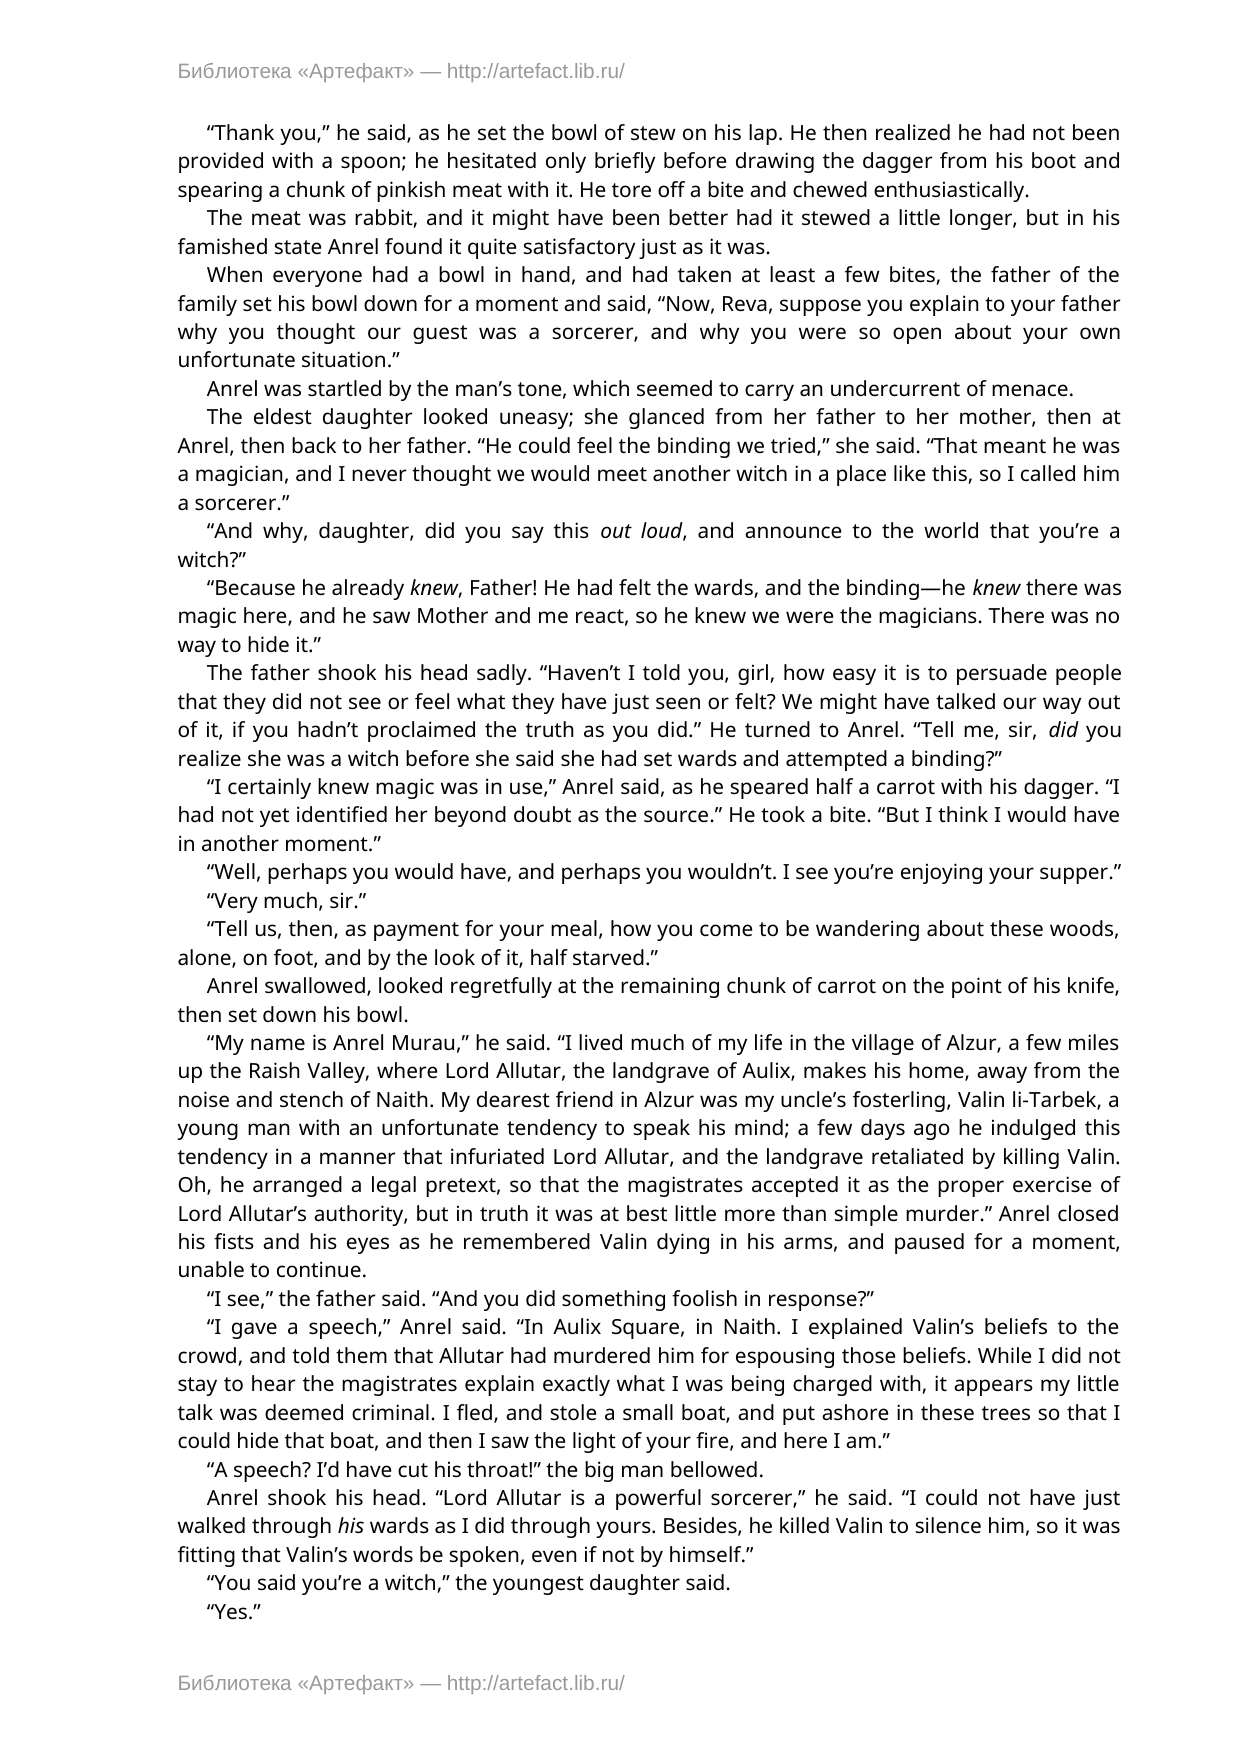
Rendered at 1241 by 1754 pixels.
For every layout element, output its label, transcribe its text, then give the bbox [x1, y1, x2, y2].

text “I see,” the father said. “And you did something foolish in response?” [177, 1284, 1122, 1312]
text “Because he already knew, Father! He had felt the wards, and the binding—he knew there was magic here, and he saw Mother and me react, so he knew we were the magicians. There was no way to hide it.” [177, 573, 1122, 658]
text “Well, perhaps you would have, and perhaps you wouldn’t. I see you’re enjoying your supper.” [177, 857, 1122, 886]
text Anrel swallowed, looked regretfully at the remaining chunk of carrot on the point of his knife, then set down his bowl. [177, 971, 1122, 1028]
text “I certainly knew magic was in use,” Anrel said, as he speared half a carrot with his dagger. “I had not yet identified her beyond doubt as the source.” He took a bite. “But I think I would have in another moment.” [177, 772, 1122, 857]
text Anrel shook his head. “Lord Allutar is a powerful sorcerer,” he said. “I could not have just walked through his wards as I did through yours. Besides, he killed Valin to silence him, so it was fitting that Valin’s words be spoken, even if not by himself.” [177, 1483, 1122, 1568]
text When everyone had a bowl in hand, and had taken at least a few bites, the father of the family set his bowl down for a moment and said, “Now, Reva, suppose you explain to your father why you thought our guest was a sorcerer, and why you were so open about your own unfortunate situation.” [177, 260, 1122, 374]
text “You said you’re a witch,” the youngest daughter said. [177, 1568, 1122, 1597]
text “Yes.” [177, 1597, 1122, 1625]
text “Tell us, then, as payment for your meal, how you come to be wandering about these woods, alone, on foot, and by the look of it, half starved.” [177, 914, 1122, 971]
text “And why, daughter, did you say this out loud, and announce to the world that you’re a witch?” [177, 516, 1122, 573]
text “I gave a speech,” Anrel said. “In Aulix Square, in Naith. I explained Valin’s beliefs to the crowd, and told them that Allutar had murdered him for espousing those beliefs. While I did not stay to hear the magistrates explain exactly what I was being charged with, it appears my little talk was deemed criminal. I fled, and stole a small boat, and put ashore in these trees so that I could hide that boat, and then I saw the light of your fire, and here I am.” [177, 1312, 1122, 1455]
text The meat was rabbit, and it might have been better had it stewed a little longer, but in his famished state Anrel found it quite satisfactory just as it was. [177, 203, 1122, 260]
text “Very much, sir.” [177, 886, 1122, 914]
text Anrel was startled by the man’s tone, which seemed to carry an undercurrent of menace. [177, 374, 1122, 402]
text The father shook his head sadly. “Haven’t I told you, girl, how easy it is to persuade people that they did not see or feel what they have just seen or felt? We might have talked our way out of it, if you hadn’t proclaimed the truth as you did.” He turned to Anrel. “Tell me, sir, did you realize she was a witch before she said she had set wards and attempted a binding?” [177, 658, 1122, 772]
text The eldest daughter looked uneasy; she glanced from her father to her mother, then at Anrel, then back to her father. “He could feel the binding we tried,” she said. “That meant he was a magician, and I never thought we would meet another witch in a place like this, so I called him a sorcerer.” [177, 402, 1122, 516]
text “Thank you,” he said, as he set the bowl of stew on his lap. He then realized he had not been provided with a spoon; he hesitated only briefly before drawing the dagger from his boot and spearing a chunk of pinkish meat with it. He tore off a bite and chewed enthusiastically. [177, 118, 1122, 203]
text “A speech? I’d have cut his throat!” the big man bellowed. [177, 1455, 1122, 1483]
text “My name is Anrel Murau,” he said. “I lived much of my life in the village of Alzur, a few miles up the Raish Valley, where Lord Allutar, the landgrave of Aulix, makes his home, away from the noise and stench of Naith. My dearest friend in Alzur was my uncle’s fosterling, Valin li-Tarbek, a young man with an unfortunate tendency to speak his mind; a few days ago he indulged this tendency in a manner that infuriated Lord Allutar, and the landgrave retaliated by killing Valin. Oh, he arranged a legal pretext, so that the magistrates accepted it as the proper exercise of Lord Allutar’s authority, but in truth it was at best little more than simple murder.” Anrel closed his fists and his eyes as he remembered Valin dying in his arms, and paused for a moment, unable to continue. [177, 1028, 1122, 1284]
